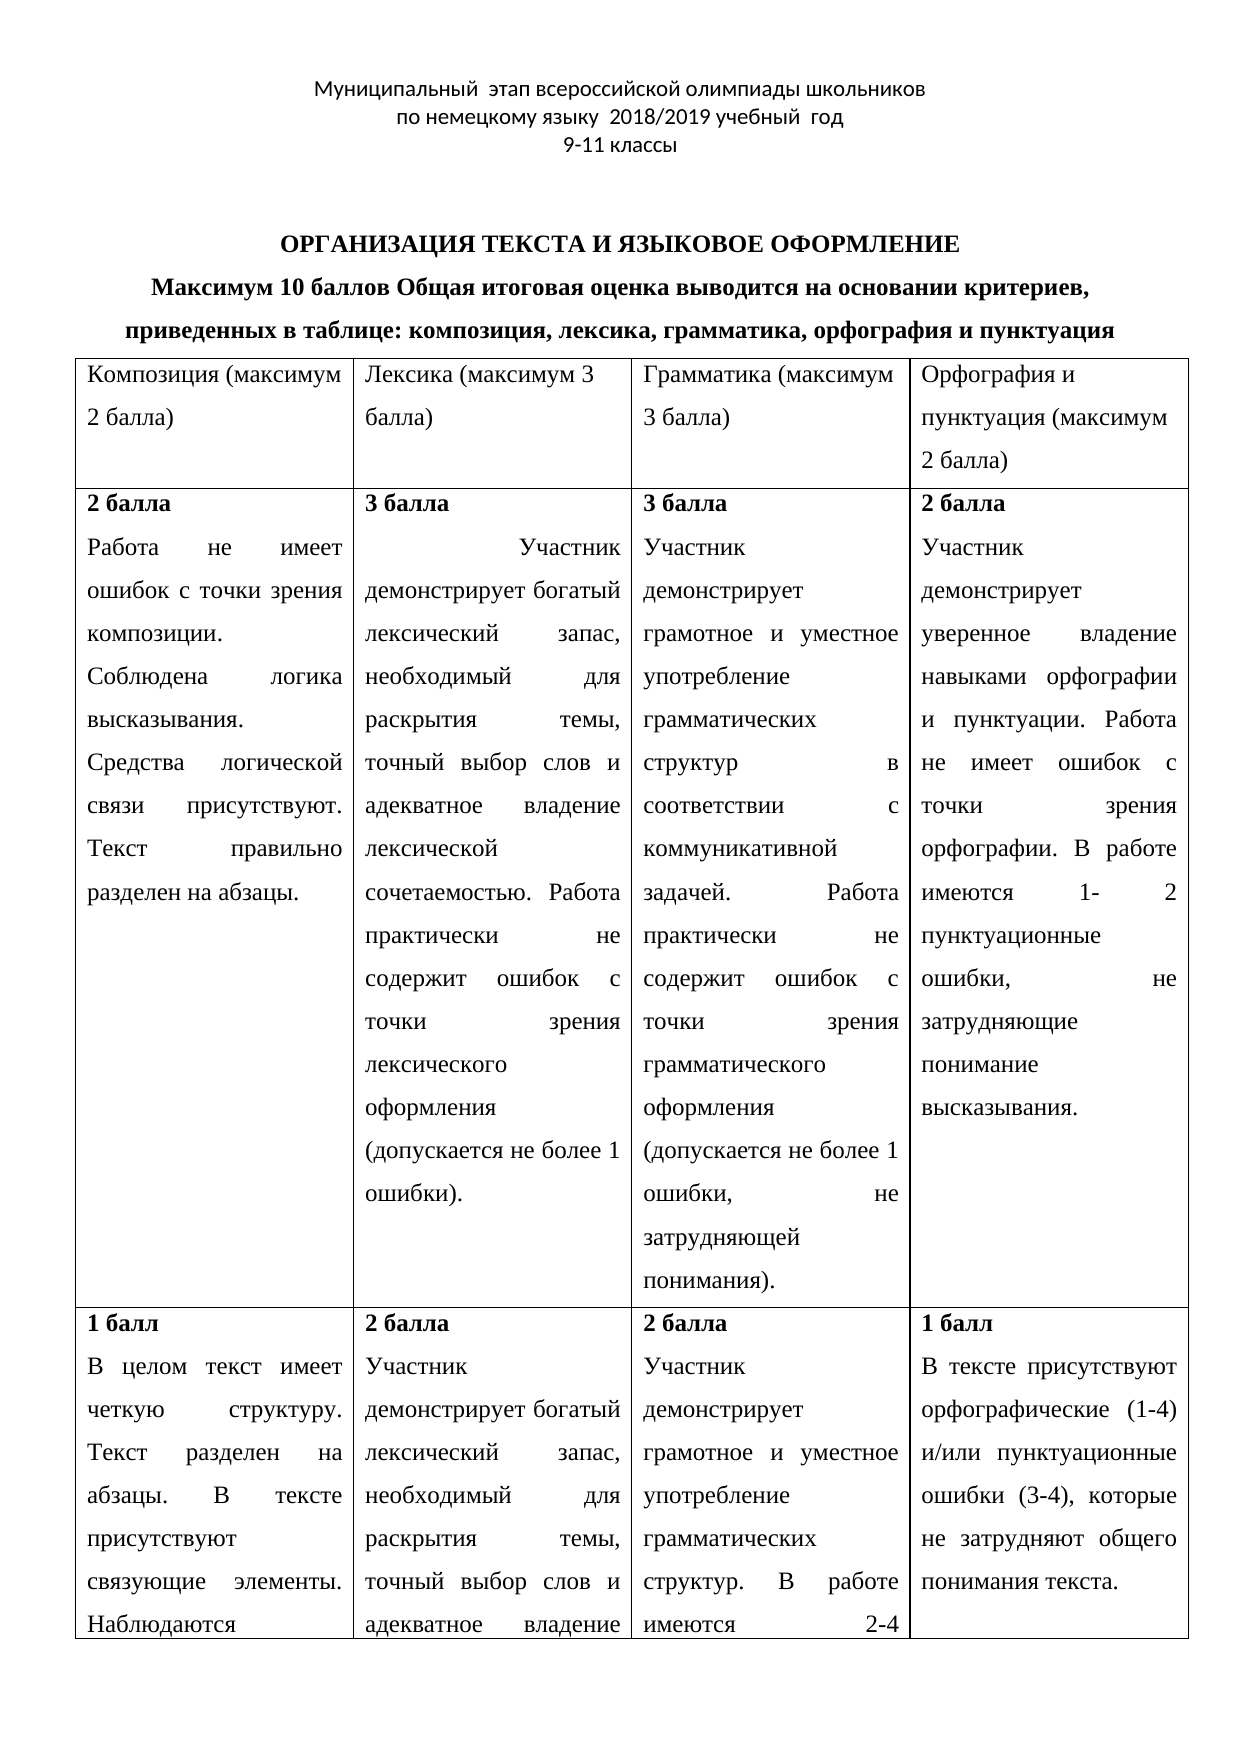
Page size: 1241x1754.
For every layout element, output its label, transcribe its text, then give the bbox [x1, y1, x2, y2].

table_header Лексика (максимум 3 балла) [354, 359, 631, 487]
table_cell 2 балла Работа не имеет ошибок с точки зрения композиции. Соблюдена логика высказывания. Средства логической связи присутствуют. Текст правильно разделен на абзацы. [76, 489, 353, 1307]
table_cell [76, 1308, 353, 1638]
text Максимум 10 баллов Общая итоговая оценка выводится на основании критериев, приведенных в таблице: композиция, лексика, грамматика, орфография и пунктуация [75, 272, 1165, 344]
table_header Грамматика (максимум 3 балла) [632, 359, 909, 487]
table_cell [354, 1308, 631, 1638]
table_cell 3 балла Участник демонстрирует грамотное и уместное употребление грамматических структур в соответствии с коммуникативной задачей. Работа практически не содержит ошибок с точки зрения грамматического оформления (допускается не более 1 ошибки, не затрудняющей понимания). [632, 489, 909, 1307]
table_cell 3 балла Участник демонстрирует богатый лексический запас, необходимый для раскрытия темы, точный выбор слов и адекватное владение лексической сочетаемостью. Работа практически не содержит ошибок с точки зрения лексического оформления (допускается не более 1 ошибки). [354, 489, 631, 1307]
table_header Орфография и пунктуация (максимум 2 балла) [911, 359, 1188, 487]
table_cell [911, 1308, 1188, 1638]
text ОРГАНИЗАЦИЯ ТЕКСТА И ЯЗЫКОВОЕ ОФОРМЛЕНИЕ [75, 229, 1165, 258]
table_header Композиция (максимум 2 балла) [76, 359, 353, 487]
table_cell 2 балла Участник демонстрирует уверенное владение навыками орфографии и пунктуации. Работа не имеет ошибок с точки зрения орфографии. В работе имеются 1- 2 пунктуационные ошибки, не затрудняющие понимание высказывания. [911, 489, 1188, 1307]
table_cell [632, 1308, 909, 1638]
